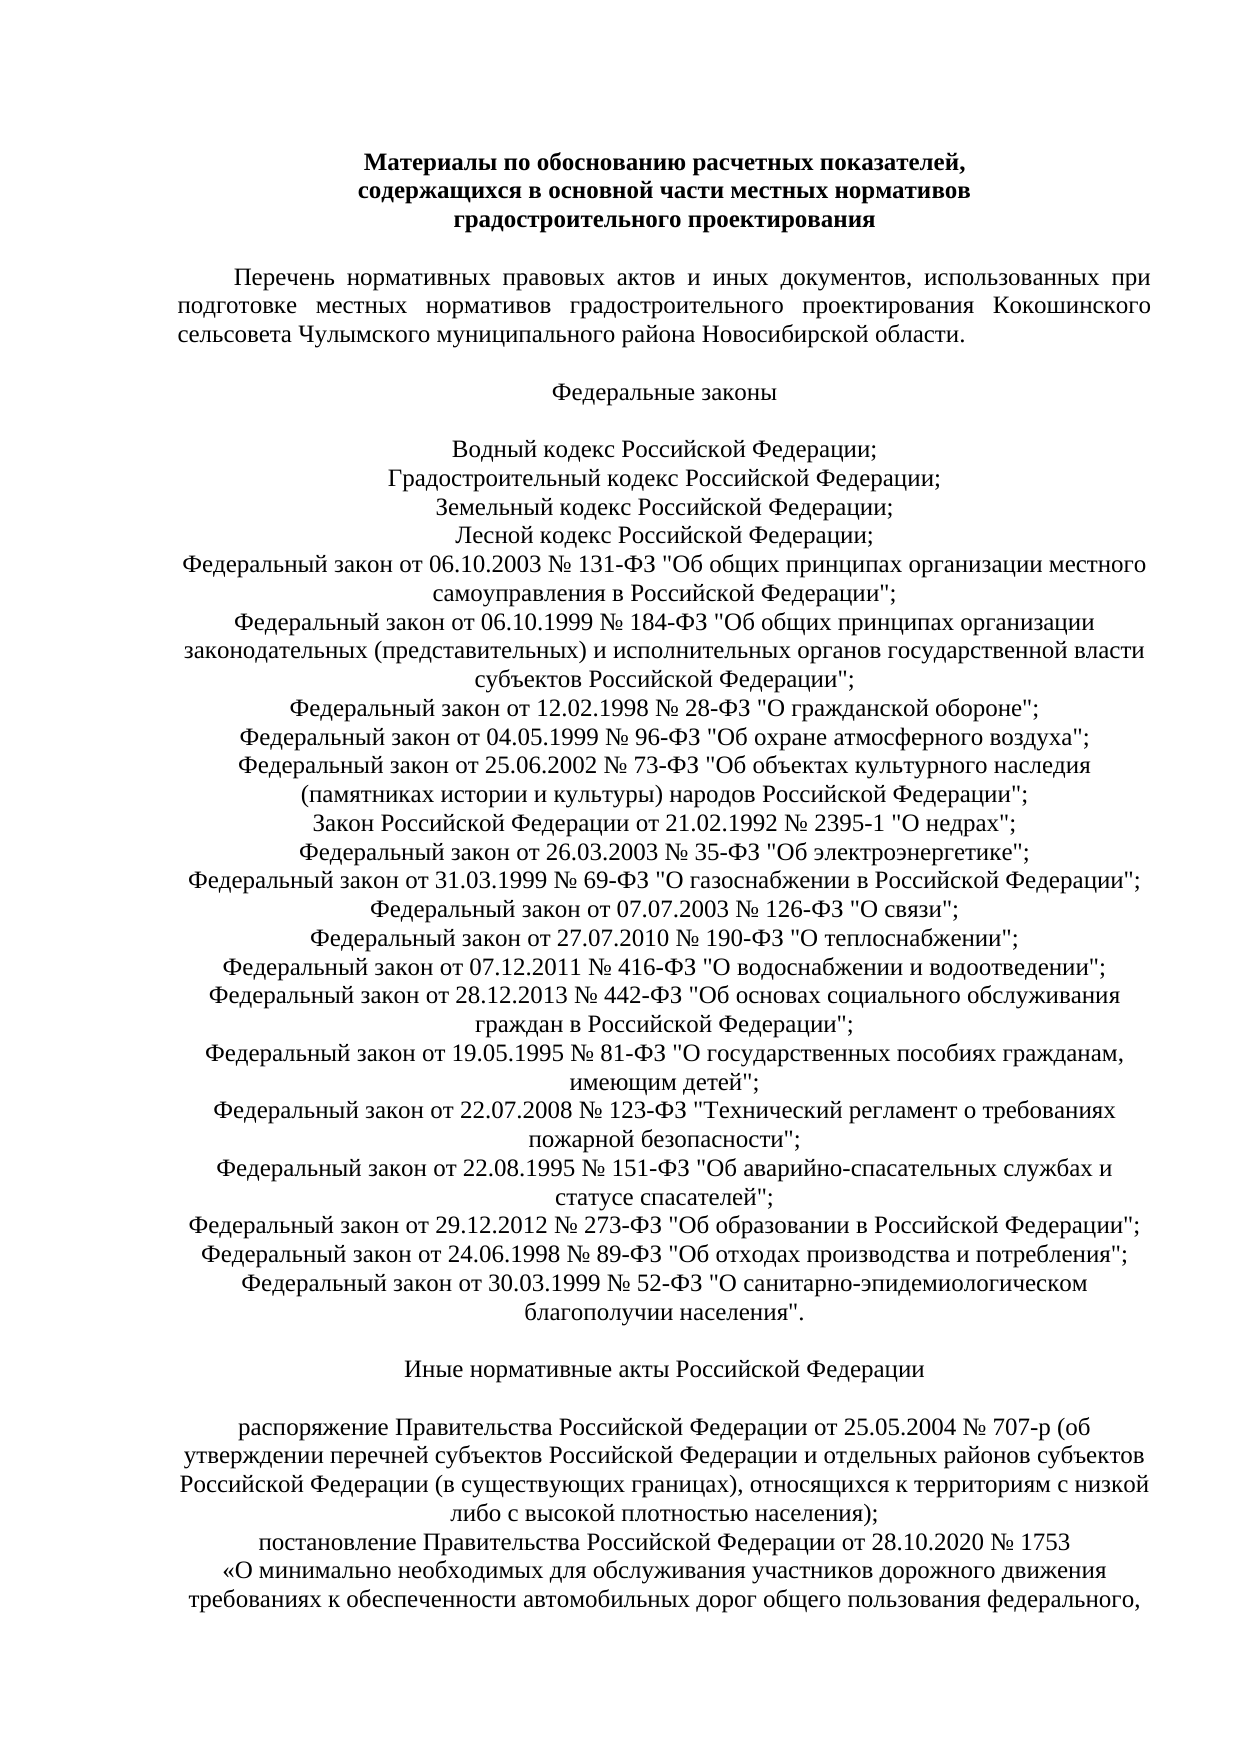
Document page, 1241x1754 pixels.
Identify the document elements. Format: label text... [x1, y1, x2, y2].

text Федеральный закон от 22.08.1995 № 151-ФЗ "Об аварийно-спасательных службах и статусе спасателей"; [177, 1153, 1152, 1211]
text Федеральный закон от 07.12.2011 № 416-ФЗ "О водоснабжении и водоотведении"; [177, 952, 1152, 981]
text Федеральный закон от 25.06.2002 № 73-ФЗ "Об объектах культурного наследия (памятниках истории и культуры) народов Российской Федерации"; [177, 751, 1152, 808]
text градостроительного проектирования [177, 204, 1152, 233]
text Федеральный закон от 30.03.1999 № 52-ФЗ "О санитарно-эпидемиологическом благополучии населения". [177, 1268, 1152, 1326]
text Федеральный закон от 24.06.1998 № 89-ФЗ "Об отходах производства и потребления"; [177, 1239, 1152, 1268]
text Федеральный закон от 31.03.1999 № 69-ФЗ "О газоснабжении в Российской Федерации"; [177, 866, 1152, 894]
text Федеральный закон от 19.05.1995 № 81-ФЗ "О государственных пособиях гражданам, имеющим детей"; [177, 1038, 1152, 1096]
text Федеральный закон от 06.10.2003 № 131-ФЗ "Об общих принципах организации местного самоуправления в Российской Федерации"; [177, 549, 1152, 607]
text Земельный кодекс Российской Федерации; [177, 492, 1152, 521]
text Федеральный закон от 28.12.2013 № 442-ФЗ "Об основах социального обслуживания граждан в Российской Федерации"; [177, 981, 1152, 1038]
text Иные нормативные акты Российской Федерации [177, 1354, 1152, 1383]
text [177, 1556, 1152, 1613]
text Федеральные законы [177, 377, 1152, 406]
text Федеральный закон от 06.10.1999 № 184-ФЗ "Об общих принципах организации законодательных (представительных) и исполнительных органов государственной власти субъектов Российской Федерации"; [177, 607, 1152, 693]
text Федеральный закон от 29.12.2012 № 273-ФЗ "Об образовании в Российской Федерации"; [177, 1211, 1152, 1239]
text Водный кодекс Российской Федерации; [177, 434, 1152, 463]
text Федеральный закон от 04.05.1999 № 96-ФЗ "Об охране атмосферного воздуха"; [177, 722, 1152, 751]
text Закон Российской Федерации от 21.02.1992 № 2395-1 "О недрах"; [177, 808, 1152, 837]
text Лесной кодекс Российской Федерации; [177, 521, 1152, 549]
text Материалы по обоснованию расчетных показателей, [177, 147, 1152, 176]
text содержащихся в основной части местных нормативов [177, 176, 1152, 204]
text постановление Правительства Российской Федерации от 28.10.2020 № 1753 [177, 1527, 1152, 1556]
text Перечень нормативных правовых актов и иных документов, использованных при подготовке местных нормативов градостроительного проектирования Кокошинского сельсовета Чулымского муниципального района Новосибирской области. [177, 262, 1152, 348]
text распоряжение Правительства Российской Федерации от 25.05.2004 № 707-р (об утверждении перечней субъектов Российской Федерации и отдельных районов субъектов Российской Федерации (в существующих границах), относящихся к территориям с низкой либо с высокой плотностью населения); [177, 1412, 1152, 1527]
text Федеральный закон от 07.07.2003 № 126-ФЗ "О связи"; [177, 894, 1152, 923]
text Федеральный закон от 12.02.1998 № 28-ФЗ "О гражданской обороне"; [177, 693, 1152, 722]
text Федеральный закон от 26.03.2003 № 35-ФЗ "Об электроэнергетике"; [177, 837, 1152, 866]
text Градостроительный кодекс Российской Федерации; [177, 463, 1152, 492]
text Федеральный закон от 22.07.2008 № 123-ФЗ "Технический регламент о требованиях пожарной безопасности"; [177, 1096, 1152, 1153]
text Федеральный закон от 27.07.2010 № 190-ФЗ "О теплоснабжении"; [177, 923, 1152, 952]
